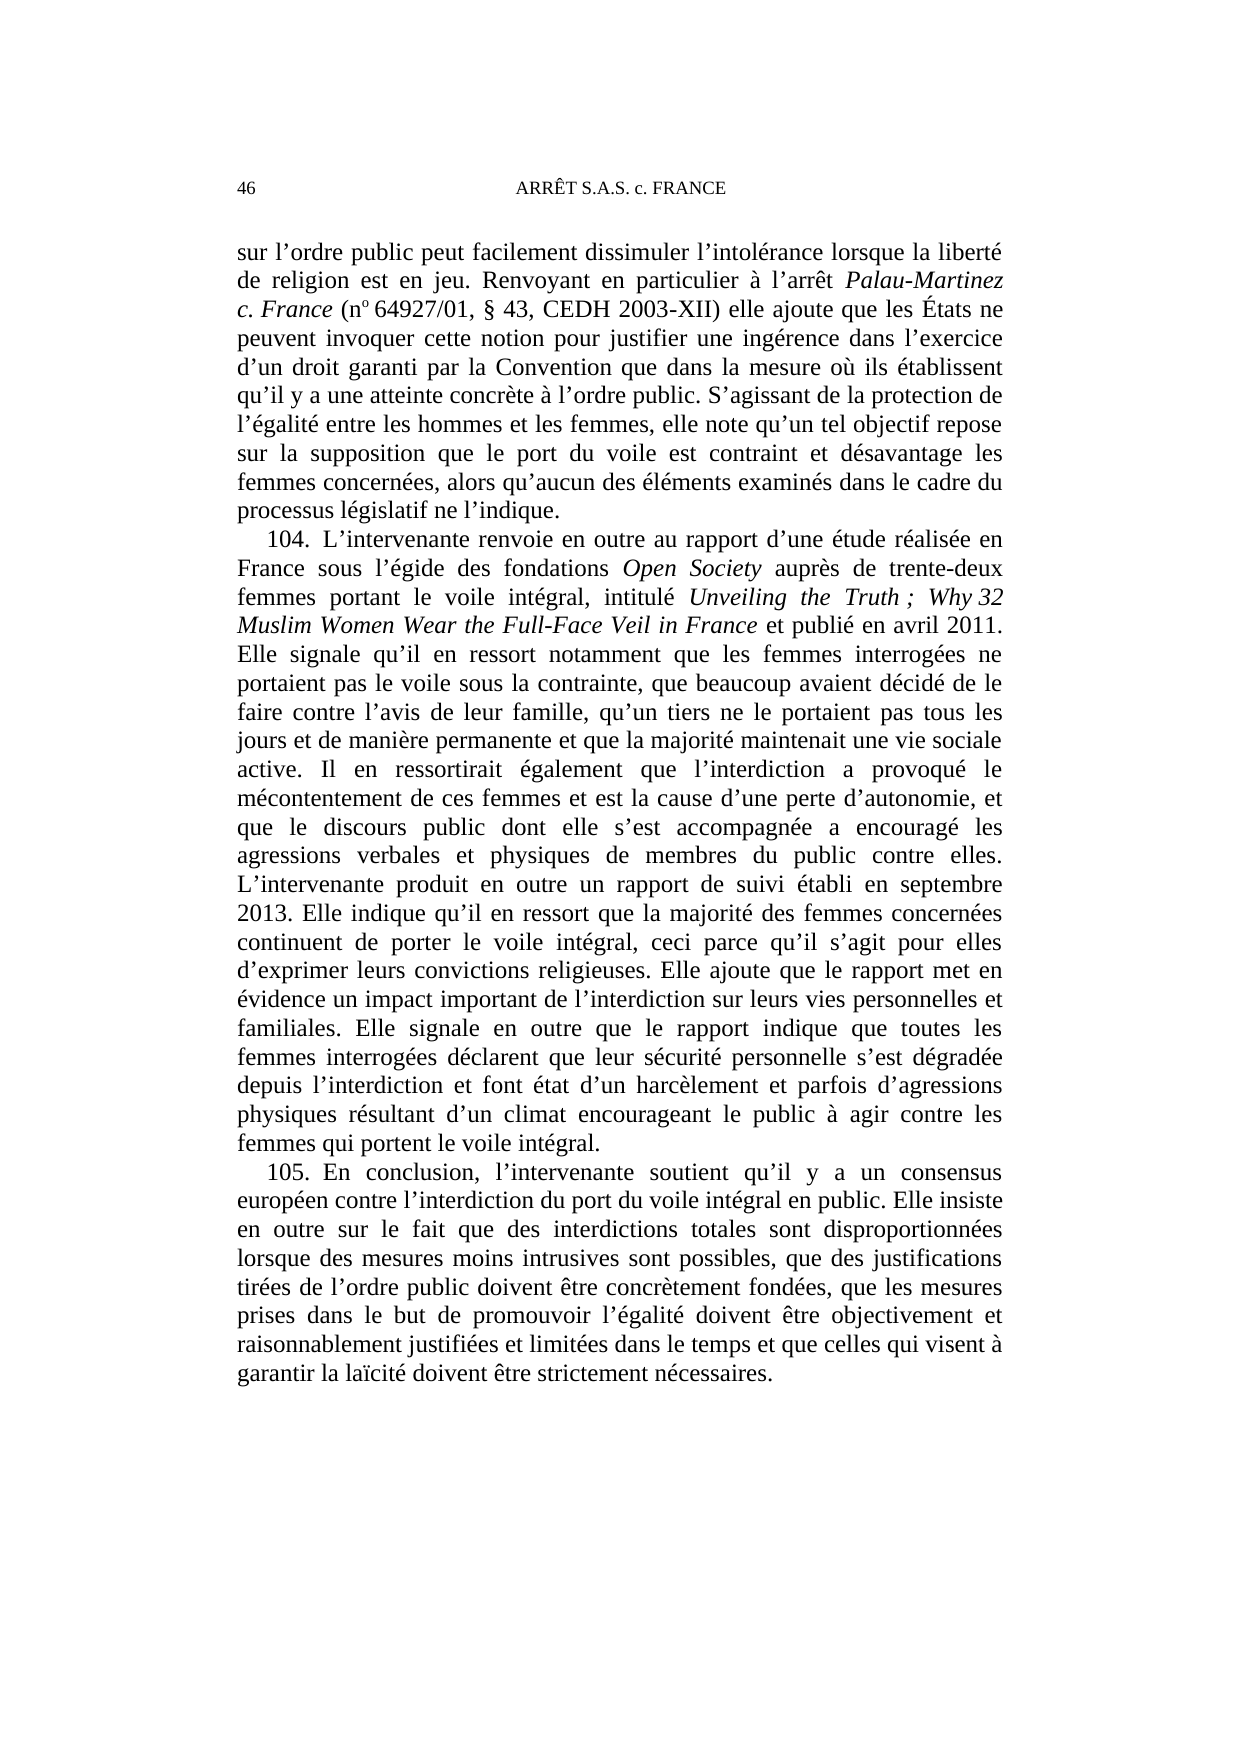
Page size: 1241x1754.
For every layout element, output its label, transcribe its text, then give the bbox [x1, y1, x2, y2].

text 105. En conclusion, l’intervenante soutient qu’il y a un consensus européen contre l’interdiction du port du voile intégral en public. Elle insiste en outre sur le fait que des interdictions totales sont disproportionnées lorsque des mesures moins intrusives sont possibles, que des justifications tirées de l’ordre public doivent être concrètement fondées, que les mesures prises dans le but de promouvoir l’égalité doivent être objectivement et raisonnablement justifiées et limitées dans le temps et que celles qui visent à garantir la laïcité doivent être strictement nécessaires. [237, 1157, 1003, 1387]
text 104. L’intervenante renvoie en outre au rapport d’une étude réalisée en France sous l’égide des fondations Open Society auprès de trente-deux femmes portant le voile intégral, intitulé Unveiling the Truth ; Why 32 Muslim Women Wear the Full-Face Veil in France et publié en avril 2011. Elle signale qu’il en ressort notamment que les femmes interrogées ne portaient pas le voile sous la contrainte, que beaucoup avaient décidé de le faire contre l’avis de leur famille, qu’un tiers ne le portaient pas tous les jours et de manière permanente et que la majorité maintenait une vie sociale active. Il en ressortirait également que l’interdiction a provoqué le mécontentement de ces femmes et est la cause d’une perte d’autonomie, et que le discours public dont elle s’est accompagnée a encouragé les agressions verbales et physiques de membres du public contre elles. L’intervenante produit en outre un rapport de suivi établi en septembre 2013. Elle indique qu’il en ressort que la majorité des femmes concernées continuent de porter le voile intégral, ceci parce qu’il s’agit pour elles d’exprimer leurs convictions religieuses. Elle ajoute que le rapport met en évidence un impact important de l’interdiction sur leurs vies personnelles et familiales. Elle signale en outre que le rapport indique que toutes les femmes interrogées déclarent que leur sécurité personnelle s’est dégradée depuis l’interdiction et font état d’un harcèlement et parfois d’agressions physiques résultant d’un climat encourageant le public à agir contre les femmes qui portent le voile intégral. [237, 524, 1003, 1157]
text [237, 237, 1003, 524]
